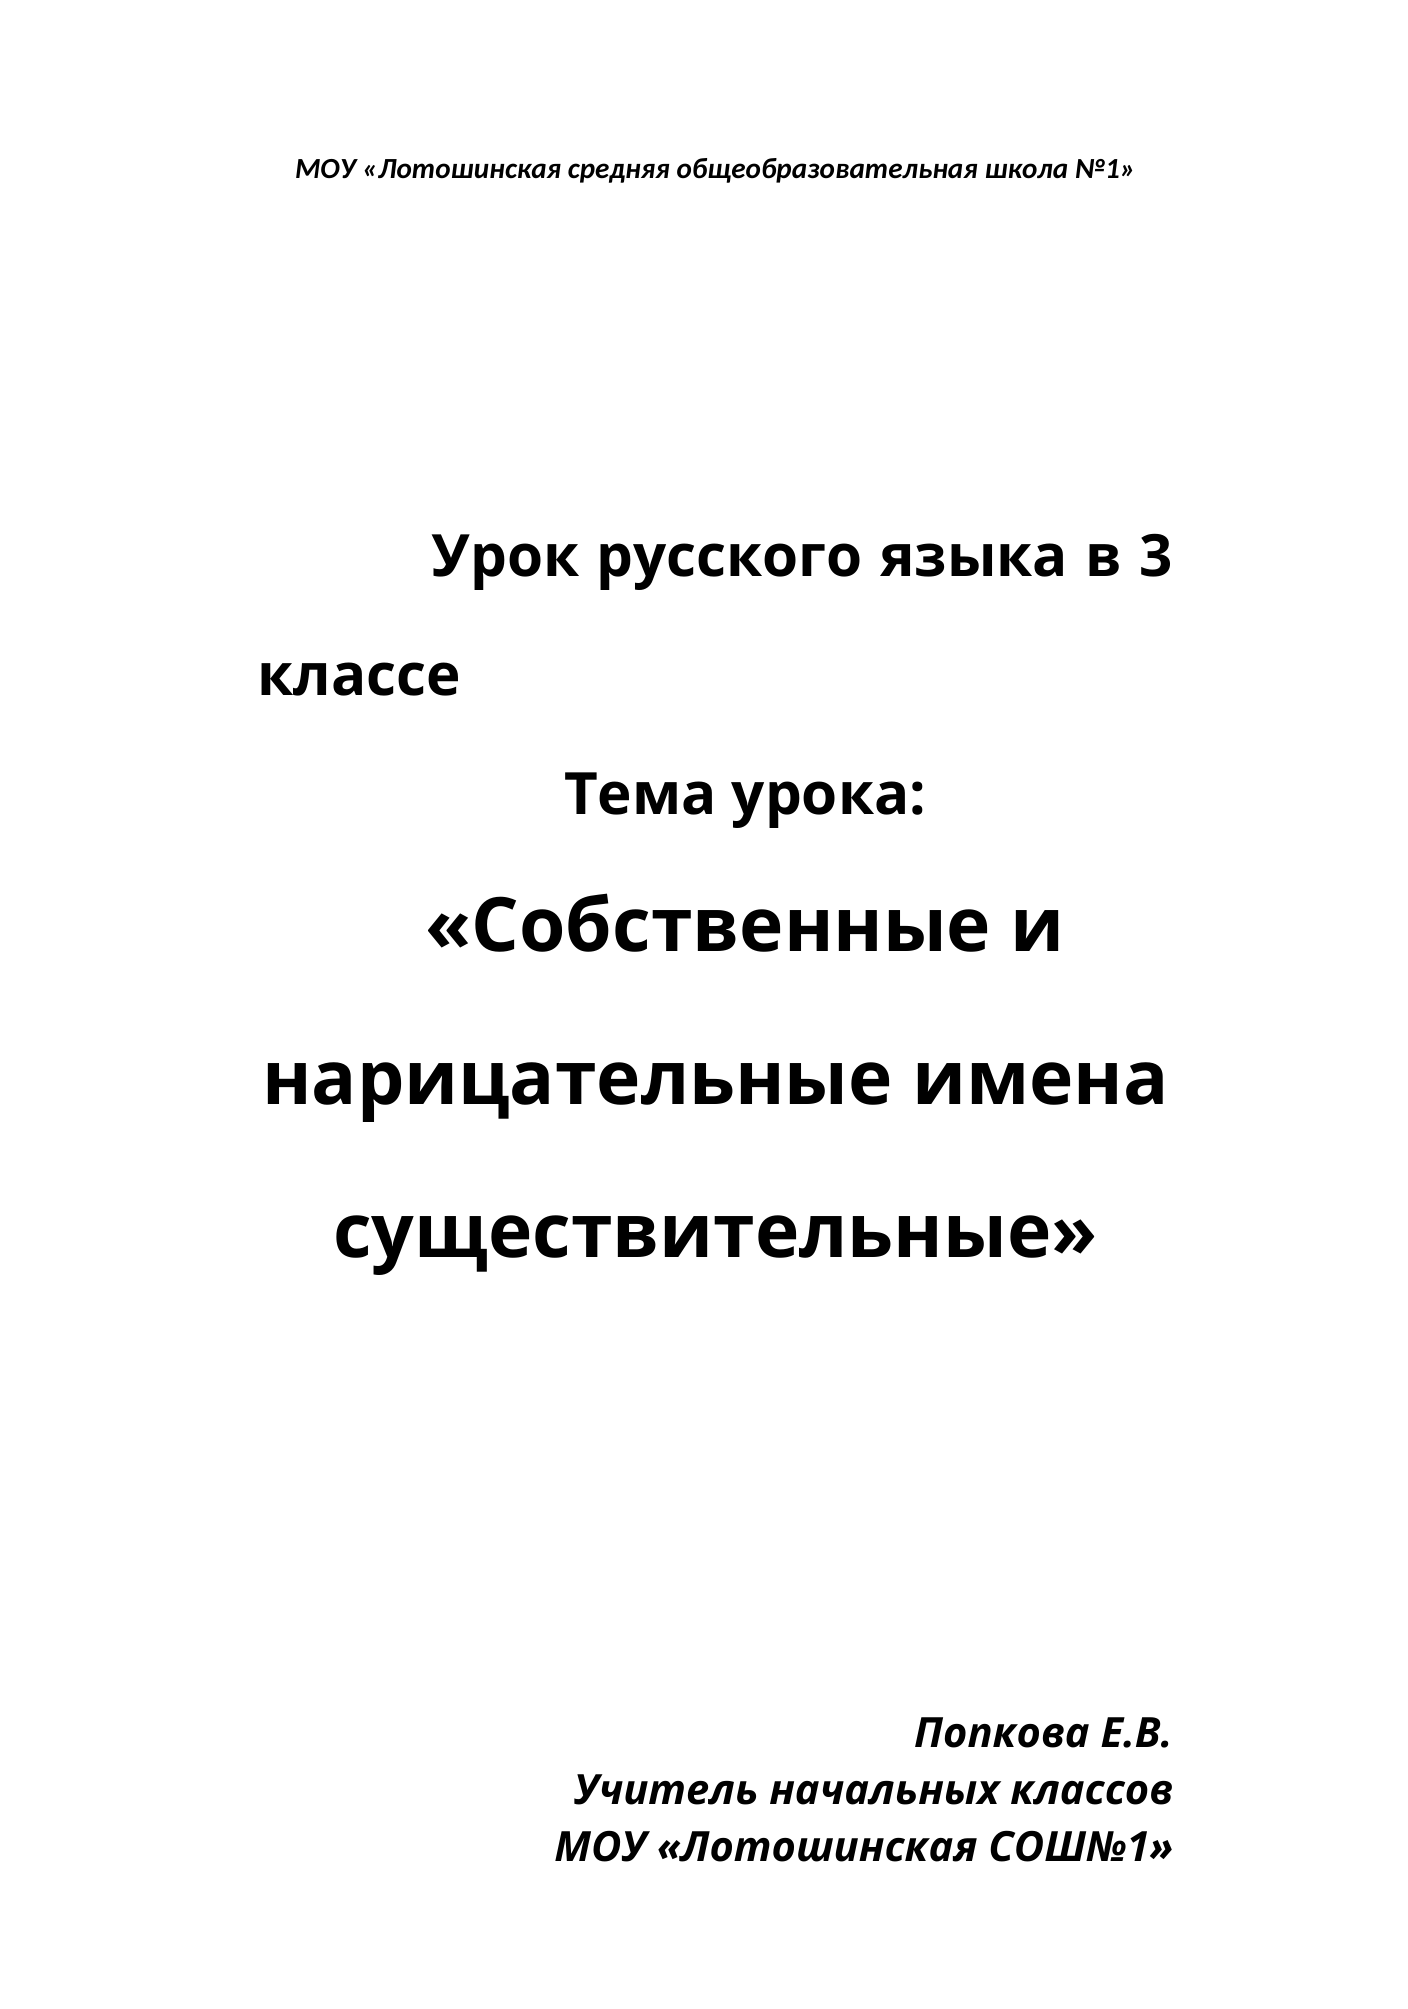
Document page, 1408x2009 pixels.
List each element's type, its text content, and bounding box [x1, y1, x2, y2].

text «Собственные и нарицательные имена существительные» [258, 871, 1173, 1280]
text Учитель начальных классов [258, 1760, 1173, 1816]
text Урок русского языка в 3 классе [258, 514, 1173, 712]
text МОУ «Лотошинская средняя общеобразовательная школа №1» [258, 150, 1173, 186]
text Попкова Е.В. [258, 1703, 1173, 1760]
text Тема урока: [258, 752, 1173, 831]
text МОУ «Лотошинская СОШ№1» [258, 1816, 1173, 1873]
